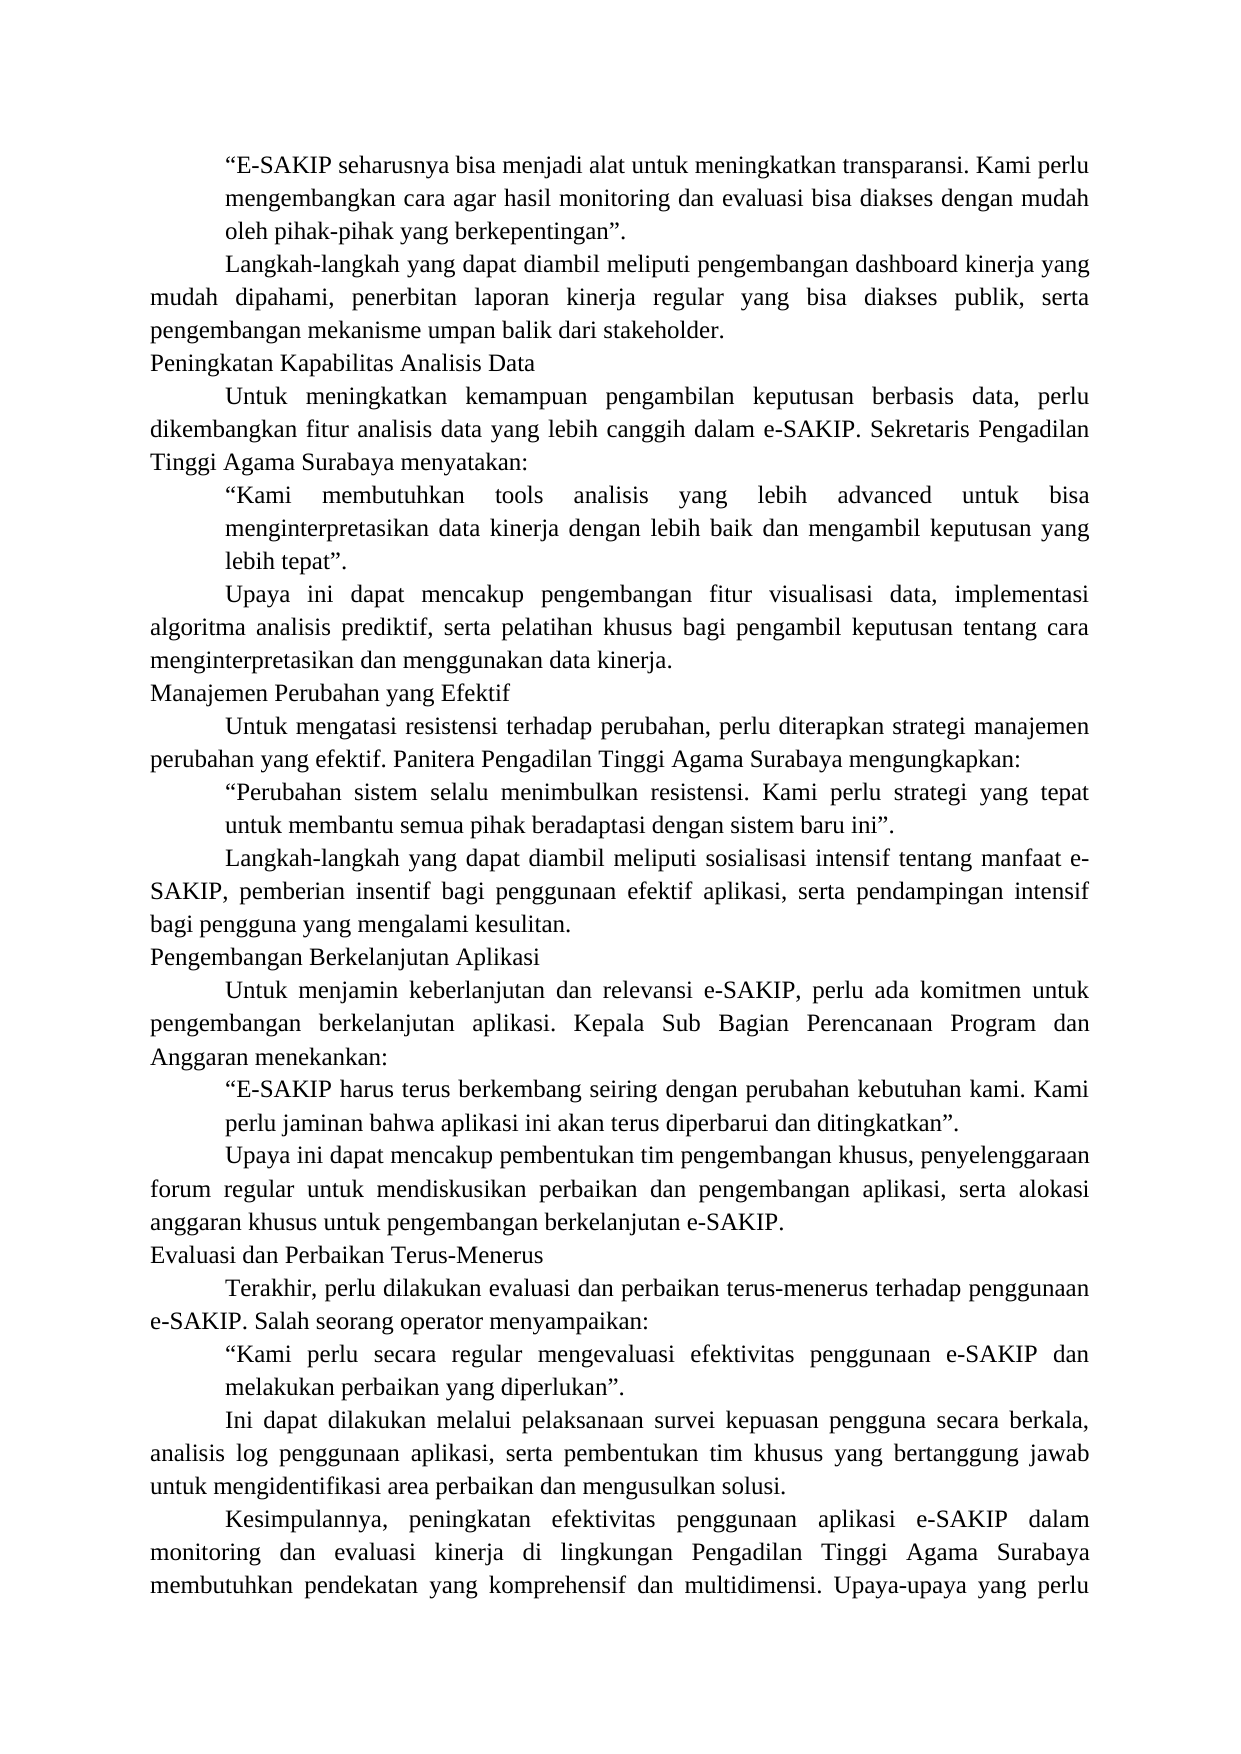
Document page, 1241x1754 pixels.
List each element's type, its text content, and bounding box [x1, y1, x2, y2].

text Peningkatan Kapabilitas Analisis Data [150, 348, 1090, 377]
text Upaya ini dapat mencakup pembentukan tim pengembangan khusus, penyelenggaraan forum regular untuk mendiskusikan perbaikan dan pengembangan aplikasi, serta alokasi anggaran khusus untuk pengembangan berkelanjutan e-SAKIP. [150, 1141, 1090, 1235]
text “Kami membutuhkan tools analisis yang lebih advanced untuk bisa menginterpretasikan data kinerja dengan lebih baik dan mengambil keputusan yang lebih tepat”. [225, 480, 1090, 575]
text Evaluasi dan Perbaikan Terus-Menerus [150, 1240, 1090, 1268]
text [150, 1504, 1090, 1599]
text Upaya ini dapat mencakup pengembangan fitur visualisasi data, implementasi algoritma analisis prediktif, serta pelatihan khusus bagi pengambil keputusan tentang cara menginterpretasikan dan menggunakan data kinerja. [150, 579, 1090, 674]
text “Perubahan sistem selalu menimbulkan resistensi. Kami perlu strategi yang tepat untuk membantu semua pihak beradaptasi dengan sistem baru ini”. [225, 777, 1090, 839]
text Langkah-langkah yang dapat diambil meliputi sosialisasi intensif tentang manfaat e-SAKIP, pemberian insentif bagi penggunaan efektif aplikasi, serta pendampingan intensif bagi pengguna yang mengalami kesulitan. [150, 843, 1090, 938]
text “E-SAKIP seharusnya bisa menjadi alat untuk meningkatkan transparansi. Kami perlu mengembangkan cara agar hasil monitoring dan evaluasi bisa diakses dengan mudah oleh pihak-pihak yang berkepentingan”. [225, 150, 1090, 245]
text Untuk mengatasi resistensi terhadap perubahan, perlu diterapkan strategi manajemen perubahan yang efektif. Panitera Pengadilan Tinggi Agama Surabaya mengungkapkan: [150, 711, 1090, 773]
text “E-SAKIP harus terus berkembang seiring dengan perubahan kebutuhan kami. Kami perlu jaminan bahwa aplikasi ini akan terus diperbarui dan ditingkatkan”. [225, 1074, 1090, 1136]
text “Kami perlu secara regular mengevaluasi efektivitas penggunaan e-SAKIP dan melakukan perbaikan yang diperlukan”. [225, 1339, 1090, 1401]
text Pengembangan Berkelanjutan Aplikasi [150, 942, 1090, 971]
text Untuk menjamin keberlanjutan dan relevansi e-SAKIP, perlu ada komitmen untuk pengembangan berkelanjutan aplikasi. Kepala Sub Bagian Perencanaan Program dan Anggaran menekankan: [150, 976, 1090, 1070]
text Langkah-langkah yang dapat diambil meliputi pengembangan dashboard kinerja yang mudah dipahami, penerbitan laporan kinerja regular yang bisa diakses publik, serta pengembangan mekanisme umpan balik dari stakeholder. [150, 249, 1090, 344]
text Terakhir, perlu dilakukan evaluasi dan perbaikan terus-menerus terhadap penggunaan e-SAKIP. Salah seorang operator menyampaikan: [150, 1273, 1090, 1334]
text Manajemen Perubahan yang Efektif [150, 678, 1090, 707]
text Untuk meningkatkan kemampuan pengambilan keputusan berbasis data, perlu dikembangkan fitur analisis data yang lebih canggih dalam e-SAKIP. Sekretaris Pengadilan Tinggi Agama Surabaya menyatakan: [150, 381, 1090, 476]
text Ini dapat dilakukan melalui pelaksanaan survei kepuasan pengguna secara berkala, analisis log penggunaan aplikasi, serta pembentukan tim khusus yang bertanggung jawab untuk mengidentifikasi area perbaikan dan mengusulkan solusi. [150, 1405, 1090, 1499]
